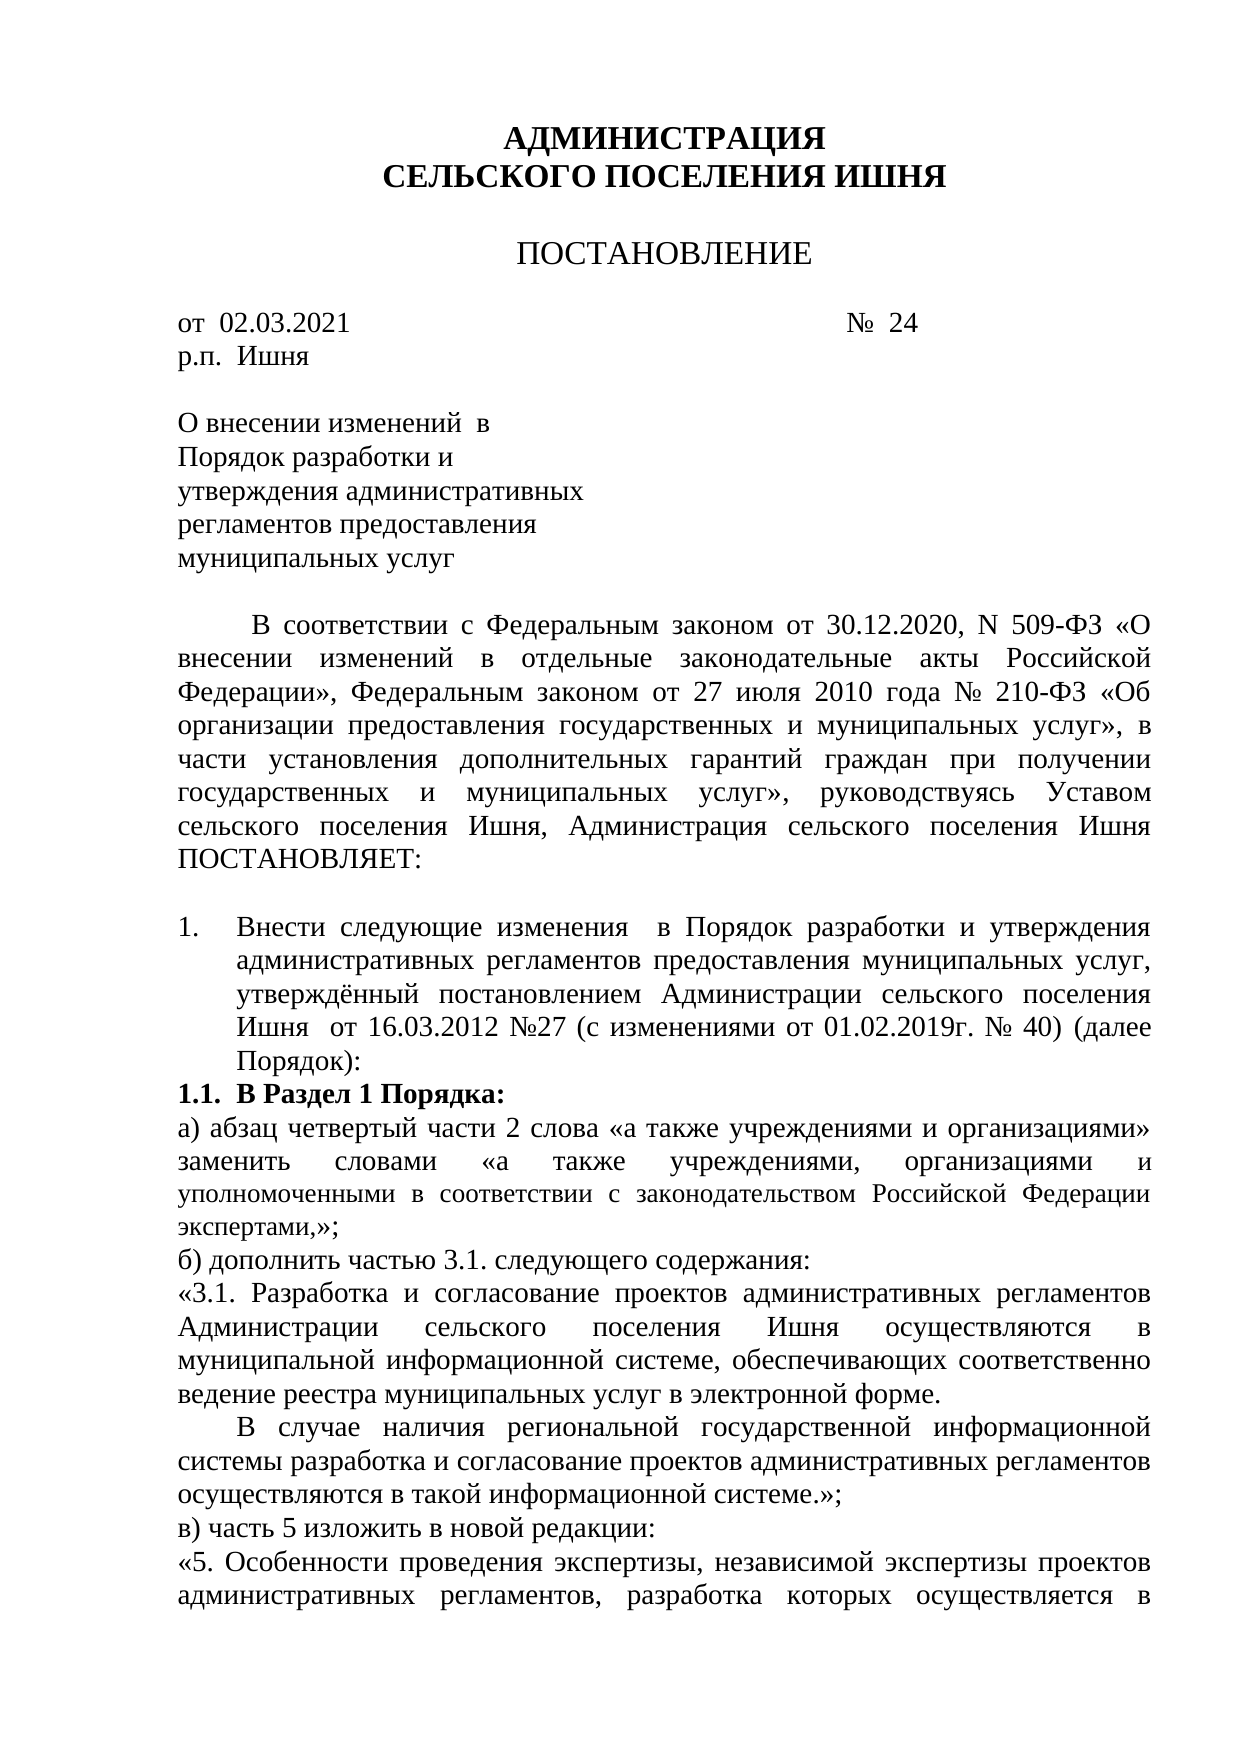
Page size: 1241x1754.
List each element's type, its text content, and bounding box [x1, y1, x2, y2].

text В соответствии с Федеральным законом от 30.12.2020, N 509-ФЗ «О внесении изменений в отдельные законодательные акты Российской Федерации», Федеральным законом от 27 июля 2010 года № 210-ФЗ «Об организации предоставления государственных и муниципальных услуг», в части установления дополнительных гарантий граждан при получении государственных и муниципальных услуг», руководствуясь Уставом сельского поселения Ишня, Администрация сельского поселения Ишня ПОСТАНОВЛЯЕТ: [177, 607, 1152, 875]
list б) дополнить частью 3.1. следующего содержания: [177, 1242, 1152, 1275]
list «3.1. Разработка и согласование проектов административных регламентов Администрации сельского поселения Ишня осуществляются в муниципальной информационной системе, обеспечивающих соответственно ведение реестра муниципальных услуг в электронной форме. [177, 1275, 1152, 1409]
text от 02.03.2021 № 24 [177, 305, 1152, 338]
text СЕЛЬСКОГО ПОСЕЛЕНИЯ ИШНЯ [177, 156, 1152, 195]
text Порядок разработки и [177, 439, 1152, 473]
text в) часть 5 изложить в новой редакции: [177, 1510, 1152, 1544]
text утверждения административных [177, 473, 1152, 506]
list а) абзац четвертый части 2 слова «а также учреждениями и организациями» заменить словами «а также учреждениями, организациями и уполномоченными в соответствии с законодательством Российской Федерации экспертами,»; [177, 1208, 1152, 1242]
list В Раздел 1 Порядка: [177, 1076, 1152, 1110]
list В случае наличия региональной государственной информационной системы разработка и согласование проектов административных регламентов осуществляются в такой информационной системе.»; [177, 1409, 1152, 1510]
text АДМИНИСТРАЦИЯ [177, 118, 1152, 156]
text регламентов предоставления [177, 506, 1152, 540]
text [177, 1544, 1152, 1611]
list Внести следующие изменения в Порядок разработки и утверждения административных регламентов предоставления муниципальных услуг, утверждённый постановлением Администрации сельского поселения Ишня от 16.03.2012 №27 (с изменениями от 01.02.2019г. № 40) (далее Порядок): [177, 909, 1152, 1076]
text ПОСТАНОВЛЕНИЕ [177, 233, 1152, 271]
list а) абзац четвертый части 2 слова «а также учреждениями и организациями» заменить словами «а также учреждениями, организациями и уполномоченными в соответствии с законодательством Российской Федерации экспертами,»; [177, 1110, 1152, 1177]
text р.п. Ишня [177, 338, 1152, 372]
text О внесении изменений в [177, 406, 1152, 439]
text муниципальных услуг [177, 540, 1152, 573]
